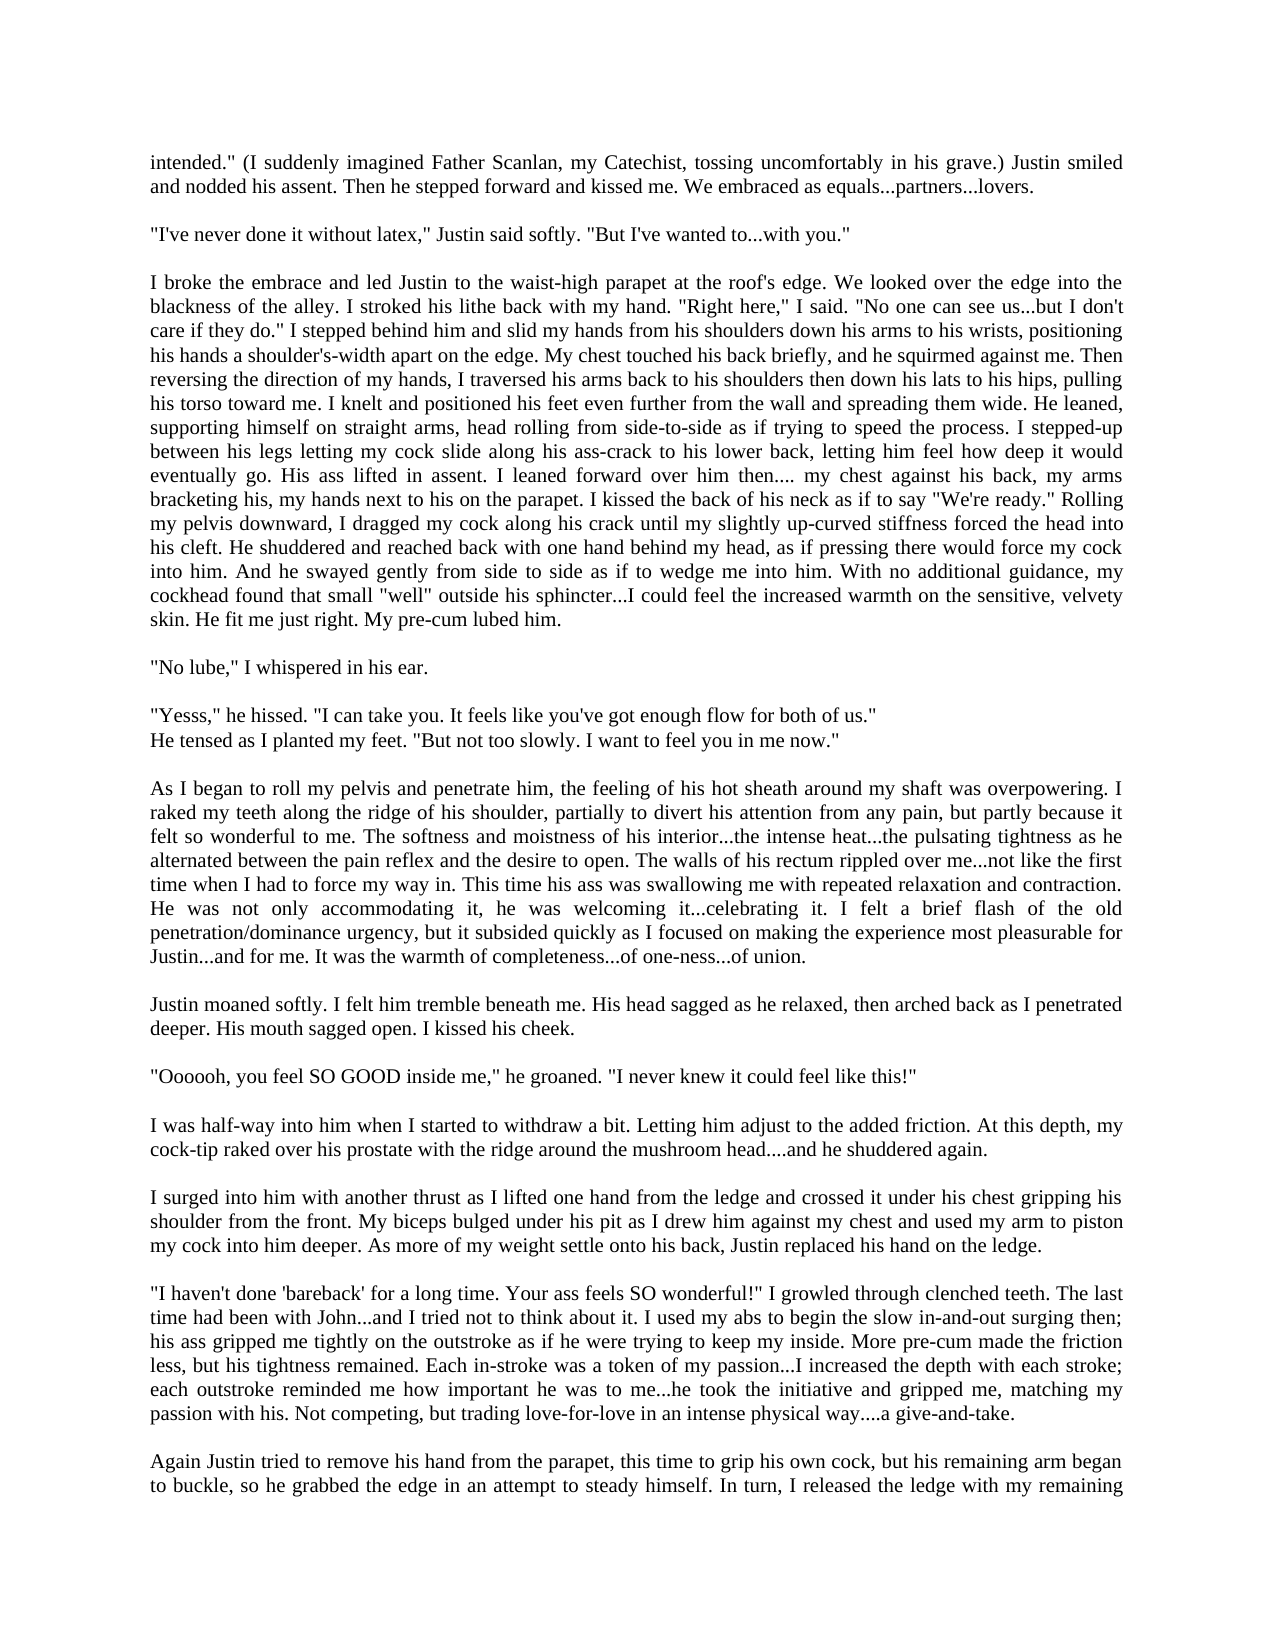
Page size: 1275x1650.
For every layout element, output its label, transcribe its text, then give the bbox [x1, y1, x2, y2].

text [150, 150, 1125, 198]
text I was half-way into him when I started to withdraw a bit. Letting him adjust to the added friction. At this depth, my cock-tip raked over his prostate with the ridge around the mushroom head....and he shuddered again. [150, 1112, 1125, 1161]
text "No lube," I whispered in his ear. [150, 655, 1125, 679]
text I surged into him with another thrust as I lifted one hand from the ledge and crossed it under his chest gripping his shoulder from the front. My biceps bulged under his pit as I drew him against my chest and used my arm to piston my cock into him deeper. As more of my weight settle onto his back, Justin replaced his hand on the ledge. [150, 1185, 1125, 1257]
text I broke the embrace and led Justin to the waist-high parapet at the roof's edge. We looked over the edge into the blackness of the alley. I stroked his lithe back with my hand. "Right here," I said. "No one can see us...but I don't care if they do." I stepped behind him and slid my hands from his shoulders down his arms to his wrists, positioning his hands a shoulder's-width apart on the edge. My chest touched his back briefly, and he squirmed against me. Then reversing the direction of my hands, I traversed his arms back to his shoulders then down his lats to his hips, pulling his torso toward me. I knelt and positioned his feet even further from the wall and spreading them wide. He leaned, supporting himself on straight arms, head rolling from side-to-side as if trying to speed the process. I stepped-up between his legs letting my cock slide along his ass-crack to his lower back, letting him feel how deep it would eventually go. His ass lifted in assent. I leaned forward over him then.... my chest against his back, my arms bracketing his, my hands next to his on the parapet. I kissed the back of his neck as if to say "We're ready." Rolling my pelvis downward, I dragged my cock along his crack until my slightly up-curved stiffness forced the head into his cleft. He shuddered and reached back with one hand behind my head, as if pressing there would force my cock into him. And he swayed gently from side to side as if to wedge me into him. With no additional guidance, my cockhead found that small "well" outside his sphincter...I could feel the increased warmth on the sensitive, velvety skin. He fit me just right. My pre-cum lubed him. [150, 270, 1125, 631]
text "Yesss," he hissed. "I can take you. It feels like you've got enough flow for both of us." [150, 703, 1125, 727]
text Justin moaned softly. I felt him tremble beneath me. His head sagged as he relaxed, then arched back as I penetrated deeper. His mouth sagged open. I kissed his cheek. [150, 992, 1125, 1040]
text "I've never done it without latex," Justin said softly. "But I've wanted to...with you." [150, 222, 1125, 246]
text He tensed as I planted my feet. "But not too slowly. I want to feel you in me now." [150, 727, 1125, 752]
text "I haven't done 'bareback' for a long time. Your ass feels SO wonderful!" I growled through clenched teeth. The last time had been with John...and I tried not to think about it. I used my abs to begin the slow in-and-out surging then; his ass gripped me tightly on the outstroke as if he were trying to keep my inside. More pre-cum made the friction less, but his tightness remained. Each in-stroke was a token of my passion...I increased the depth with each stroke; each outstroke reminded me how important he was to me...he took the initiative and gripped me, matching my passion with his. Not competing, but trading love-for-love in an intense physical way....a give-and-take. [150, 1281, 1125, 1425]
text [150, 1449, 1125, 1497]
text As I began to roll my pelvis and penetrate him, the feeling of his hot sheath around my shaft was overpowering. I raked my teeth along the ridge of his shoulder, partially to divert his attention from any pain, but partly because it felt so wonderful to me. The softness and moistness of his interior...the intense heat...the pulsating tightness as he alternated between the pain reflex and the desire to open. The walls of his rectum rippled over me...not like the first time when I had to force my way in. This time his ass was swallowing me with repeated relaxation and contraction. He was not only accommodating it, he was welcoming it...celebrating it. I felt a brief flash of the old penetration/dominance urgency, but it subsided quickly as I focused on making the experience most pleasurable for Justin...and for me. It was the warmth of completeness...of one-ness...of union. [150, 776, 1125, 968]
text "Oooooh, you feel SO GOOD inside me," he groaned. "I never knew it could feel like this!" [150, 1064, 1125, 1088]
